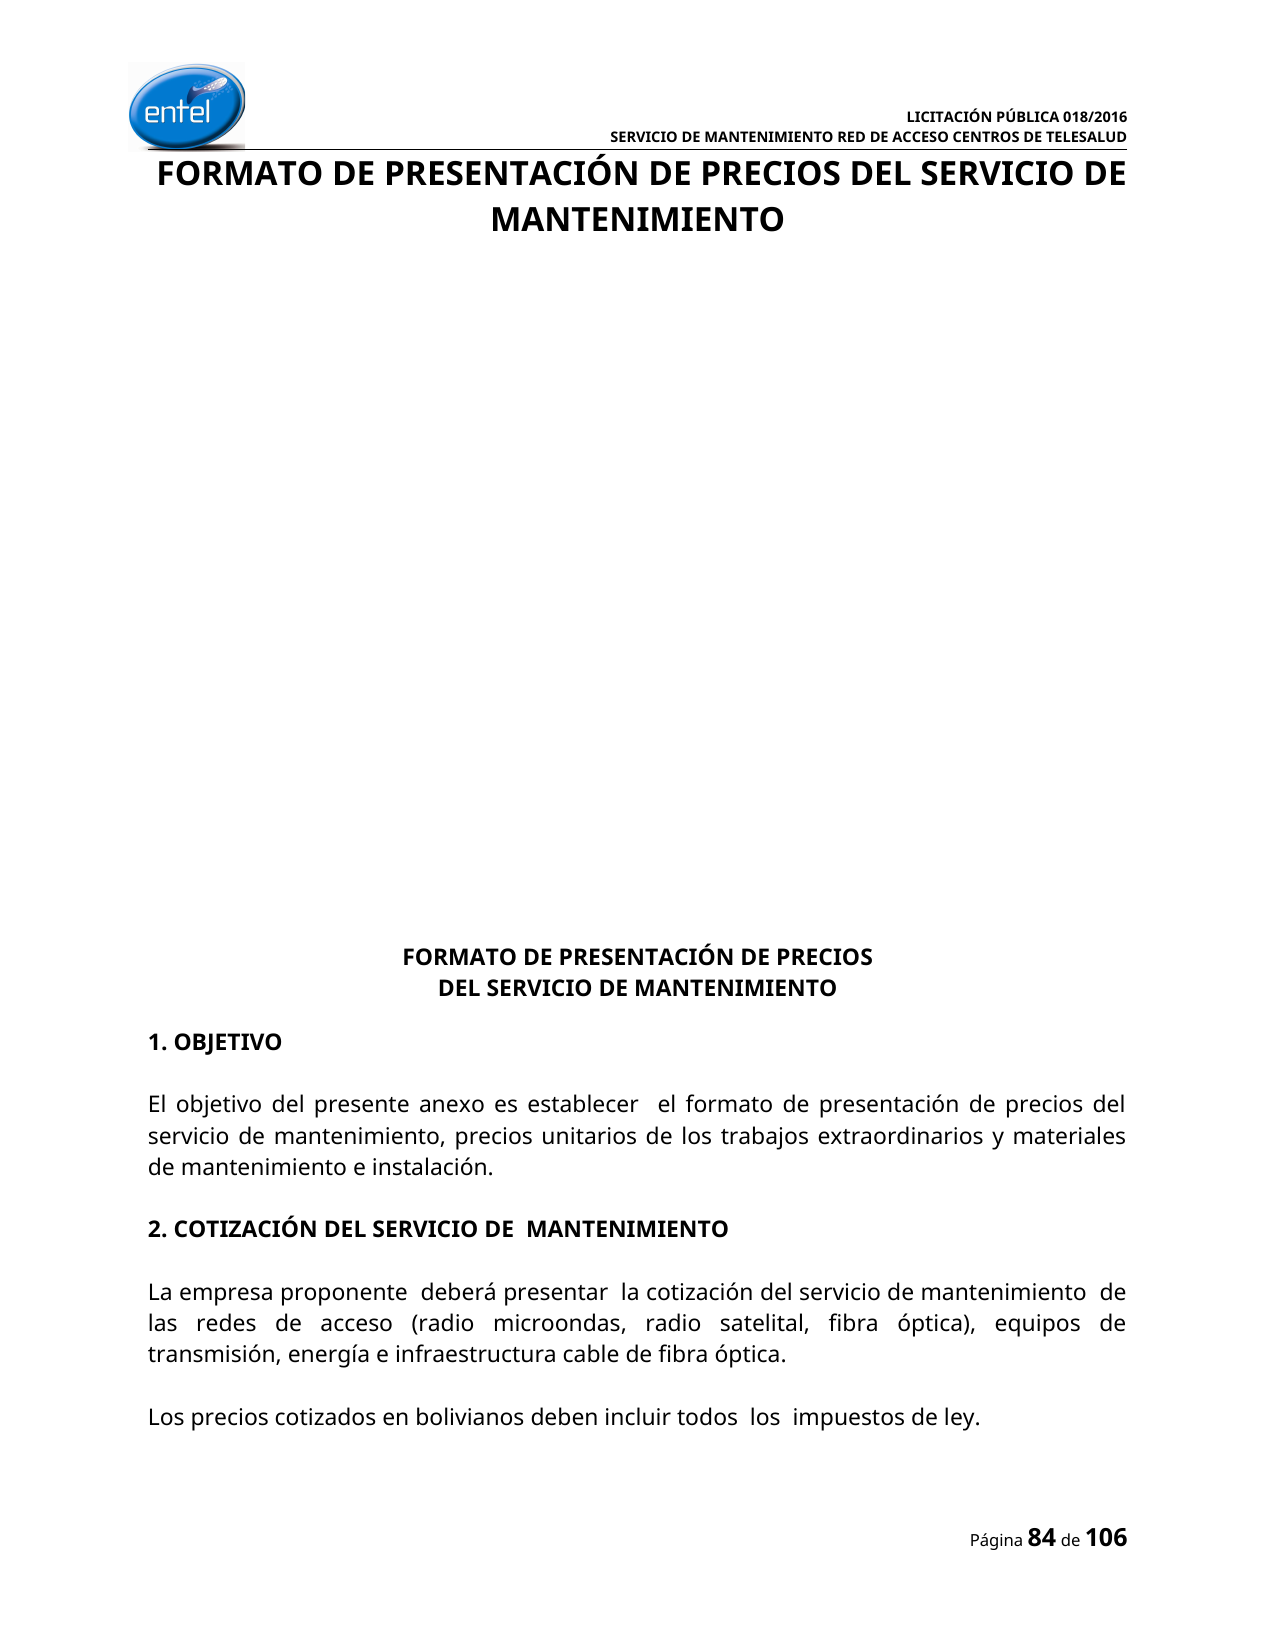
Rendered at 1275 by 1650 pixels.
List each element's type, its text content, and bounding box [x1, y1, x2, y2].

text El objetivo del presente anexo es establecer el formato de presentación de precios del servicio de mantenimiento, precios unitarios de los trabajos extraordinarios y materiales de mantenimiento e instalación. [148, 1088, 1127, 1182]
text 2. COTIZACIÓN DEL SERVICIO DE MANTENIMIENTO [148, 1213, 1127, 1244]
text DEL SERVICIO DE MANTENIMIENTO [148, 972, 1127, 1003]
picture [128, 62, 246, 152]
text 1. OBJETIVO [148, 1026, 1127, 1057]
text FORMATO DE PRESENTACIÓN DE PRECIOS [148, 941, 1127, 972]
text FORMATO DE PRESENTACIÓN DE PRECIOS DEL SERVICIO DE MANTENIMIENTO [148, 150, 1127, 241]
text Los precios cotizados en bolivianos deben incluir todos los impuestos de ley. [148, 1401, 1127, 1432]
text La empresa proponente deberá presentar la cotización del servicio de mantenimiento de las redes de acceso (radio microondas, radio satelital, fibra óptica), equipos de transmisión, energía e infraestructura cable de fibra óptica. [148, 1276, 1127, 1369]
